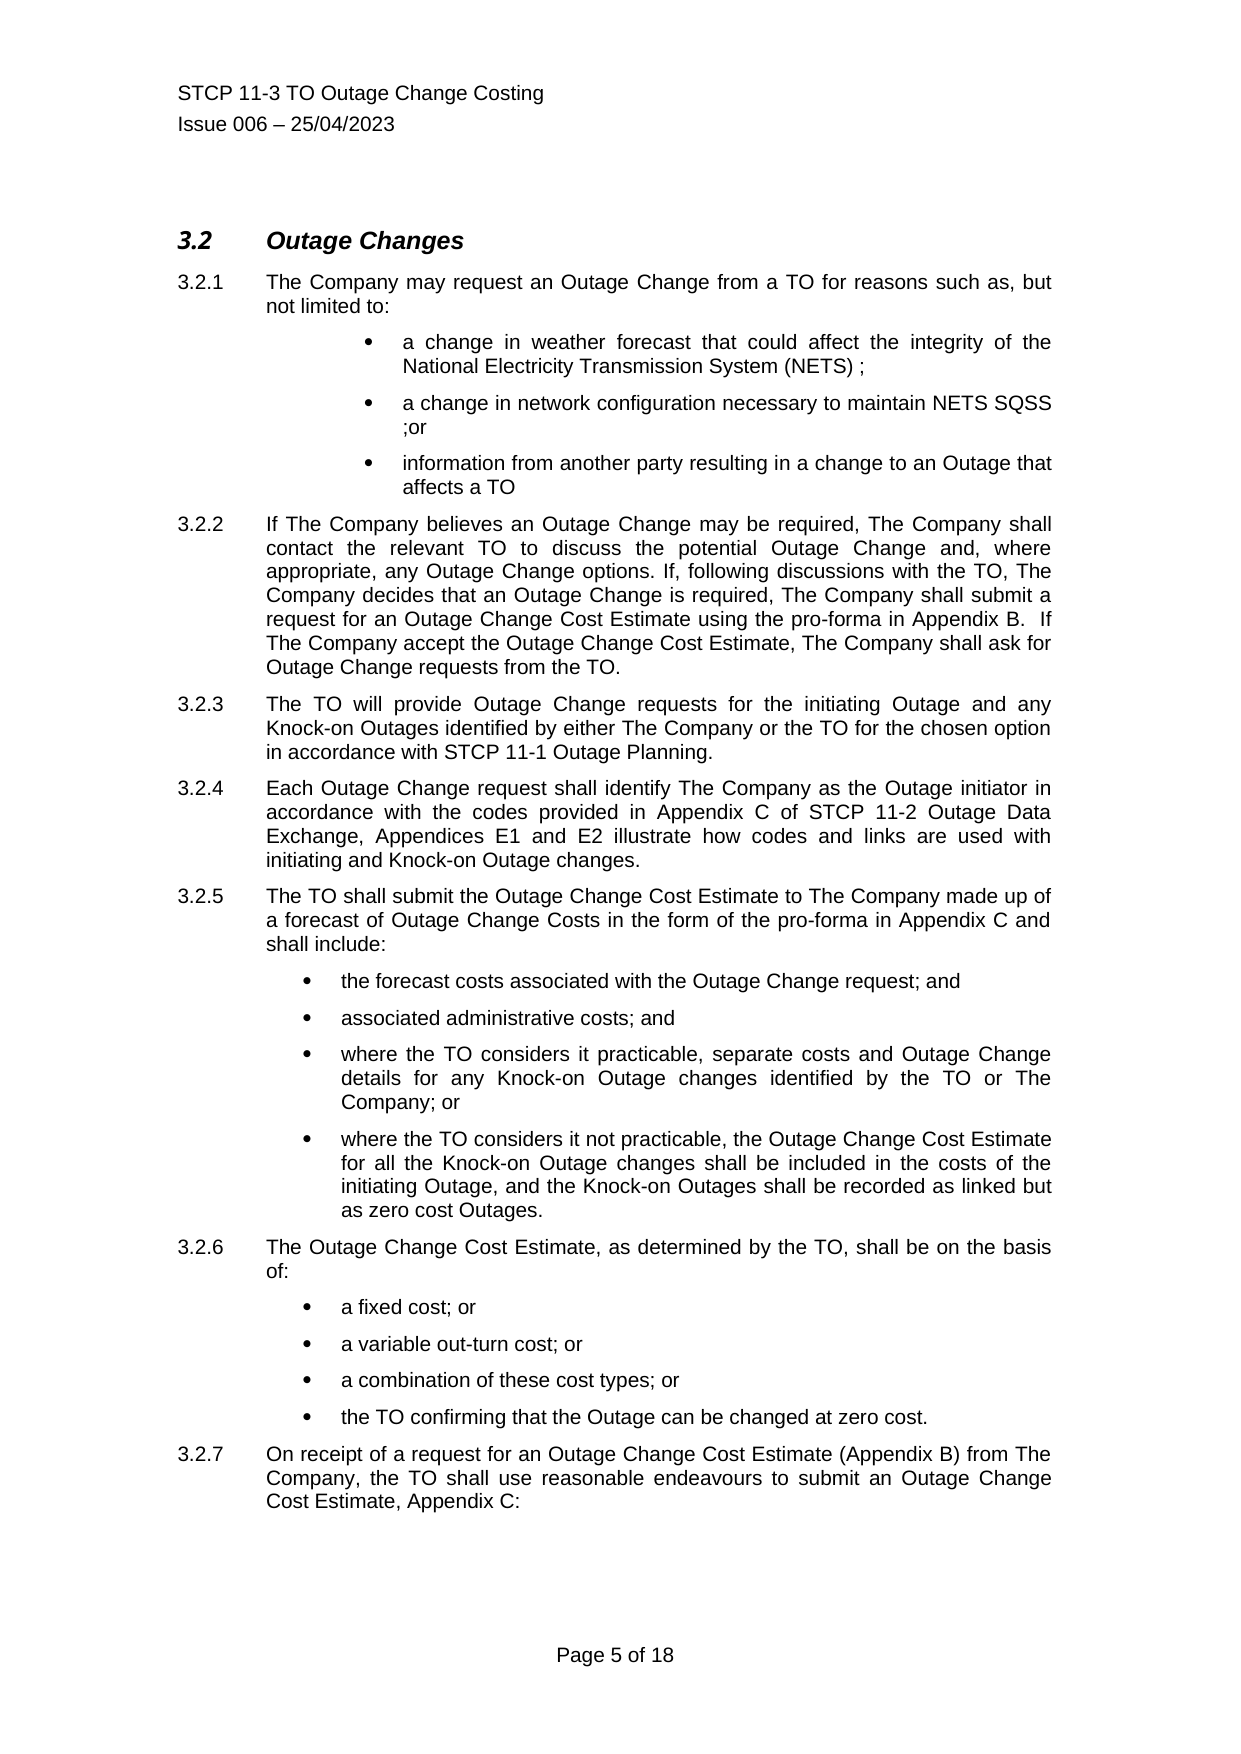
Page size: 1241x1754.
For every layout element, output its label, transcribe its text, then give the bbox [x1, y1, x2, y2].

subtitle where the TO considers it not practicable, the Outage Change Cost Estimate for all the Knock-on Outage changes shall be included in the costs of the initiating Outage, and the Knock-on Outages shall be recorded as linked but as zero cost Outages. [303, 1126, 1053, 1222]
subtitle where the TO considers it practicable, separate costs and Outage Change details for any Knock-on Outage changes identified by the TO or The Company; or [303, 1042, 1053, 1114]
subtitle the forecast costs associated with the Outage Change request; and [303, 969, 1053, 993]
subtitle On receipt of a request for an Outage Change Cost Estimate (Appendix B) from The Company, the TO shall use reasonable endeavours to submit an Outage Change Cost Estimate, Appendix C: [177, 1441, 1053, 1513]
subtitle The TO will provide Outage Change requests for the initiating Outage and any Knock-on Outages identified by either The Company or the TO for the chosen option in accordance with STCP 11-1 Outage Planning. [177, 692, 1053, 763]
subtitle The TO shall submit the Outage Change Cost Estimate to The Company made up of a forecast of Outage Change Costs in the form of the pro-forma in Appendix C and shall include: [177, 884, 1053, 956]
subtitle a change in weather forecast that could affect the integrity of the National Electricity Transmission System (NETS) ; [365, 330, 1053, 378]
subtitle associated administrative costs; and [303, 1005, 1053, 1029]
subtitle a combination of these cost types; or [303, 1368, 1053, 1392]
subtitle The Company may request an Outage Change from a TO for reasons such as, but not limited to: [177, 269, 1053, 317]
subtitle a variable out-turn cost; or [303, 1332, 1053, 1356]
subtitle Each Outage Change request shall identify The Company as the Outage initiator in accordance with the codes provided in Appendix C of STCP 11-2 Outage Data Exchange, Appendices E1 and E2 illustrate how codes and links are used with initiating and Knock-on Outage changes. [177, 776, 1053, 872]
subtitle Outage Changes [177, 223, 1053, 257]
subtitle If The Company believes an Outage Change may be required, The Company shall contact the relevant TO to discuss the potential Outage Change and, where appropriate, any Outage Change options. If, following discussions with the TO, The Company decides that an Outage Change is required, The Company shall submit a request for an Outage Change Cost Estimate using the pro-forma in Appendix B. If The Company accept the Outage Change Cost Estimate, The Company shall ask for Outage Change requests from the TO. [177, 511, 1053, 679]
subtitle a fixed cost; or [303, 1295, 1053, 1319]
subtitle information from another party resulting in a change to an Outage that affects a TO [365, 451, 1053, 499]
subtitle The Outage Change Cost Estimate, as determined by the TO, shall be on the basis of: [177, 1235, 1053, 1283]
subtitle the TO confirming that the Outage can be changed at zero cost. [303, 1405, 1053, 1429]
subtitle a change in network configuration necessary to maintain NETS SQSS ;or [365, 390, 1053, 438]
